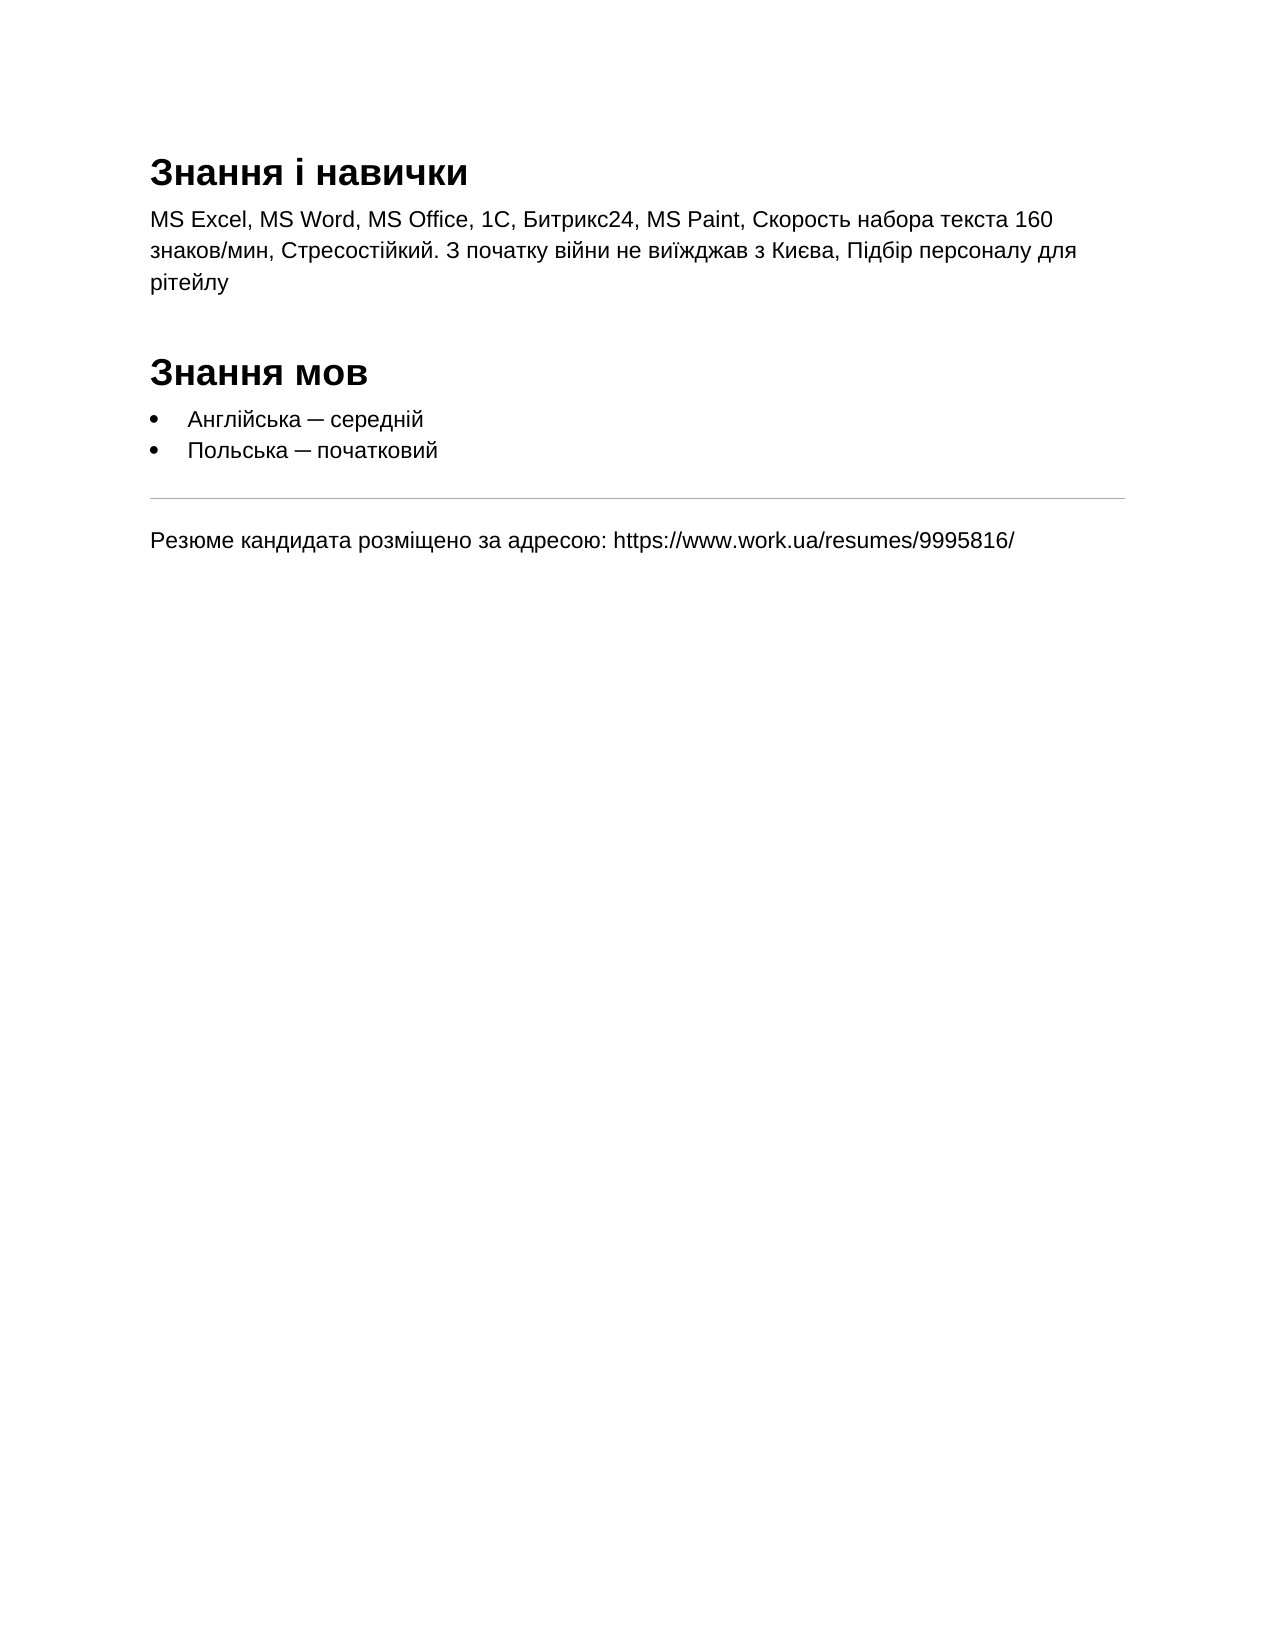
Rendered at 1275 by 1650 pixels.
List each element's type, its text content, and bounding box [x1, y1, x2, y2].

list Англійська ─ середній [150, 406, 1125, 432]
subtitle Знання і навички [150, 150, 1125, 193]
subtitle Знання мов [150, 350, 1125, 393]
text Резюме кандидата розміщено за адресою: https://www.work.ua/resumes/9995816/ [150, 527, 1125, 553]
text MS Excel, MS Word, MS Office, 1С, Битрикс24, MS Paint, Скорость набора текста 160 знаков/мин, Стресостійкий. З початку війни не виїжджав з Києва, Підбір персоналу для рітейлу [150, 206, 1125, 295]
list Польська ─ початковий [150, 437, 1125, 464]
